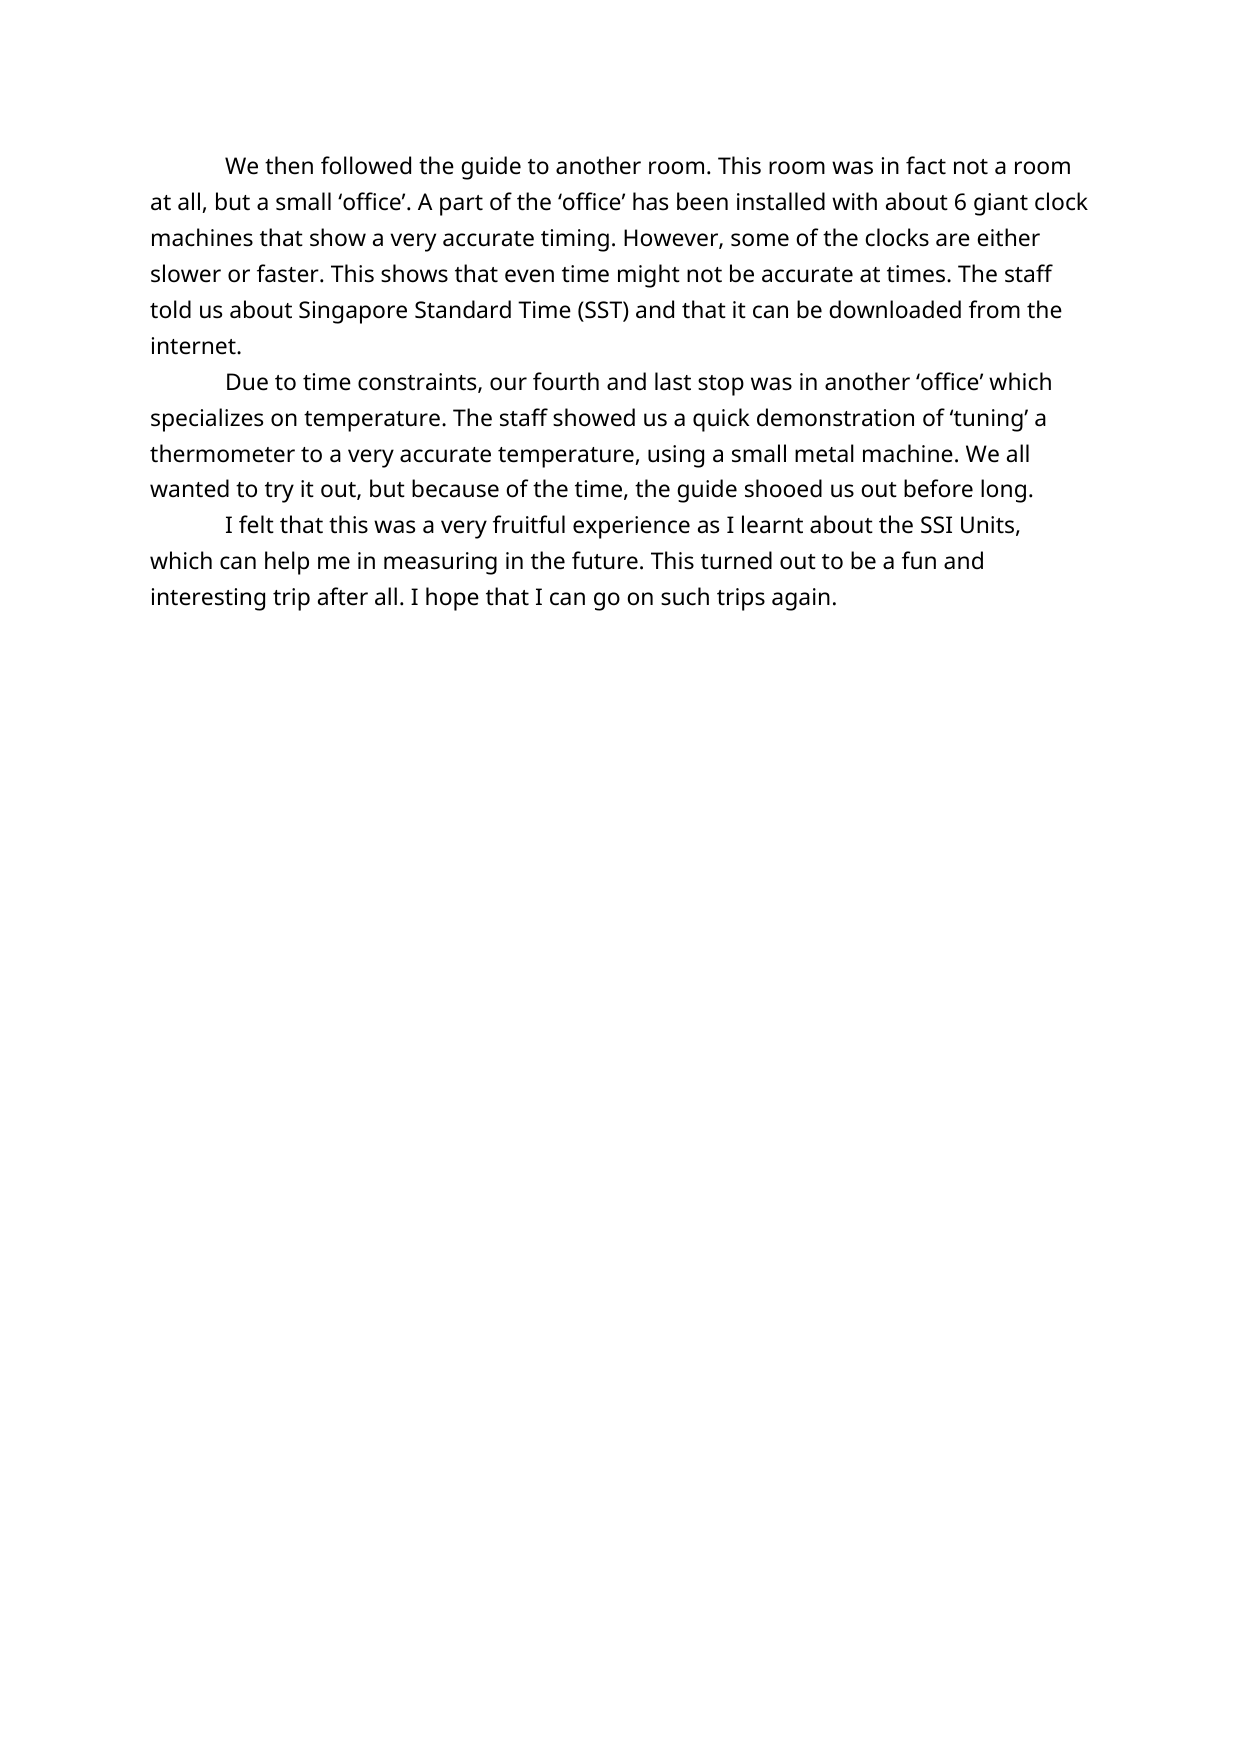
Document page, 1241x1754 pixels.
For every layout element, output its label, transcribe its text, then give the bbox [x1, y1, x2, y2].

text Due to time constraints, our fourth and last stop was in another ‘office’ which specializes on temperature. The staff showed us a quick demonstration of ‘tuning’ a thermometer to a very accurate temperature, using a small metal machine. We all wanted to try it out, but because of the time, the guide shooed us out before long. [150, 366, 1090, 505]
text We then followed the guide to another room. This room was in fact not a room at all, but a small ‘office’. A part of the ‘office’ has been installed with about 6 giant clock machines that show a very accurate timing. However, some of the clocks are either slower or faster. This shows that even time might not be accurate at times. The staff told us about Singapore Standard Time (SST) and that it can be downloaded from the internet. [150, 150, 1090, 361]
text I felt that this was a very fruitful experience as I learnt about the SSI Units, which can help me in measuring in the future. This turned out to be a fun and interesting trip after all. I hope that I can go on such trips again. [150, 509, 1090, 612]
